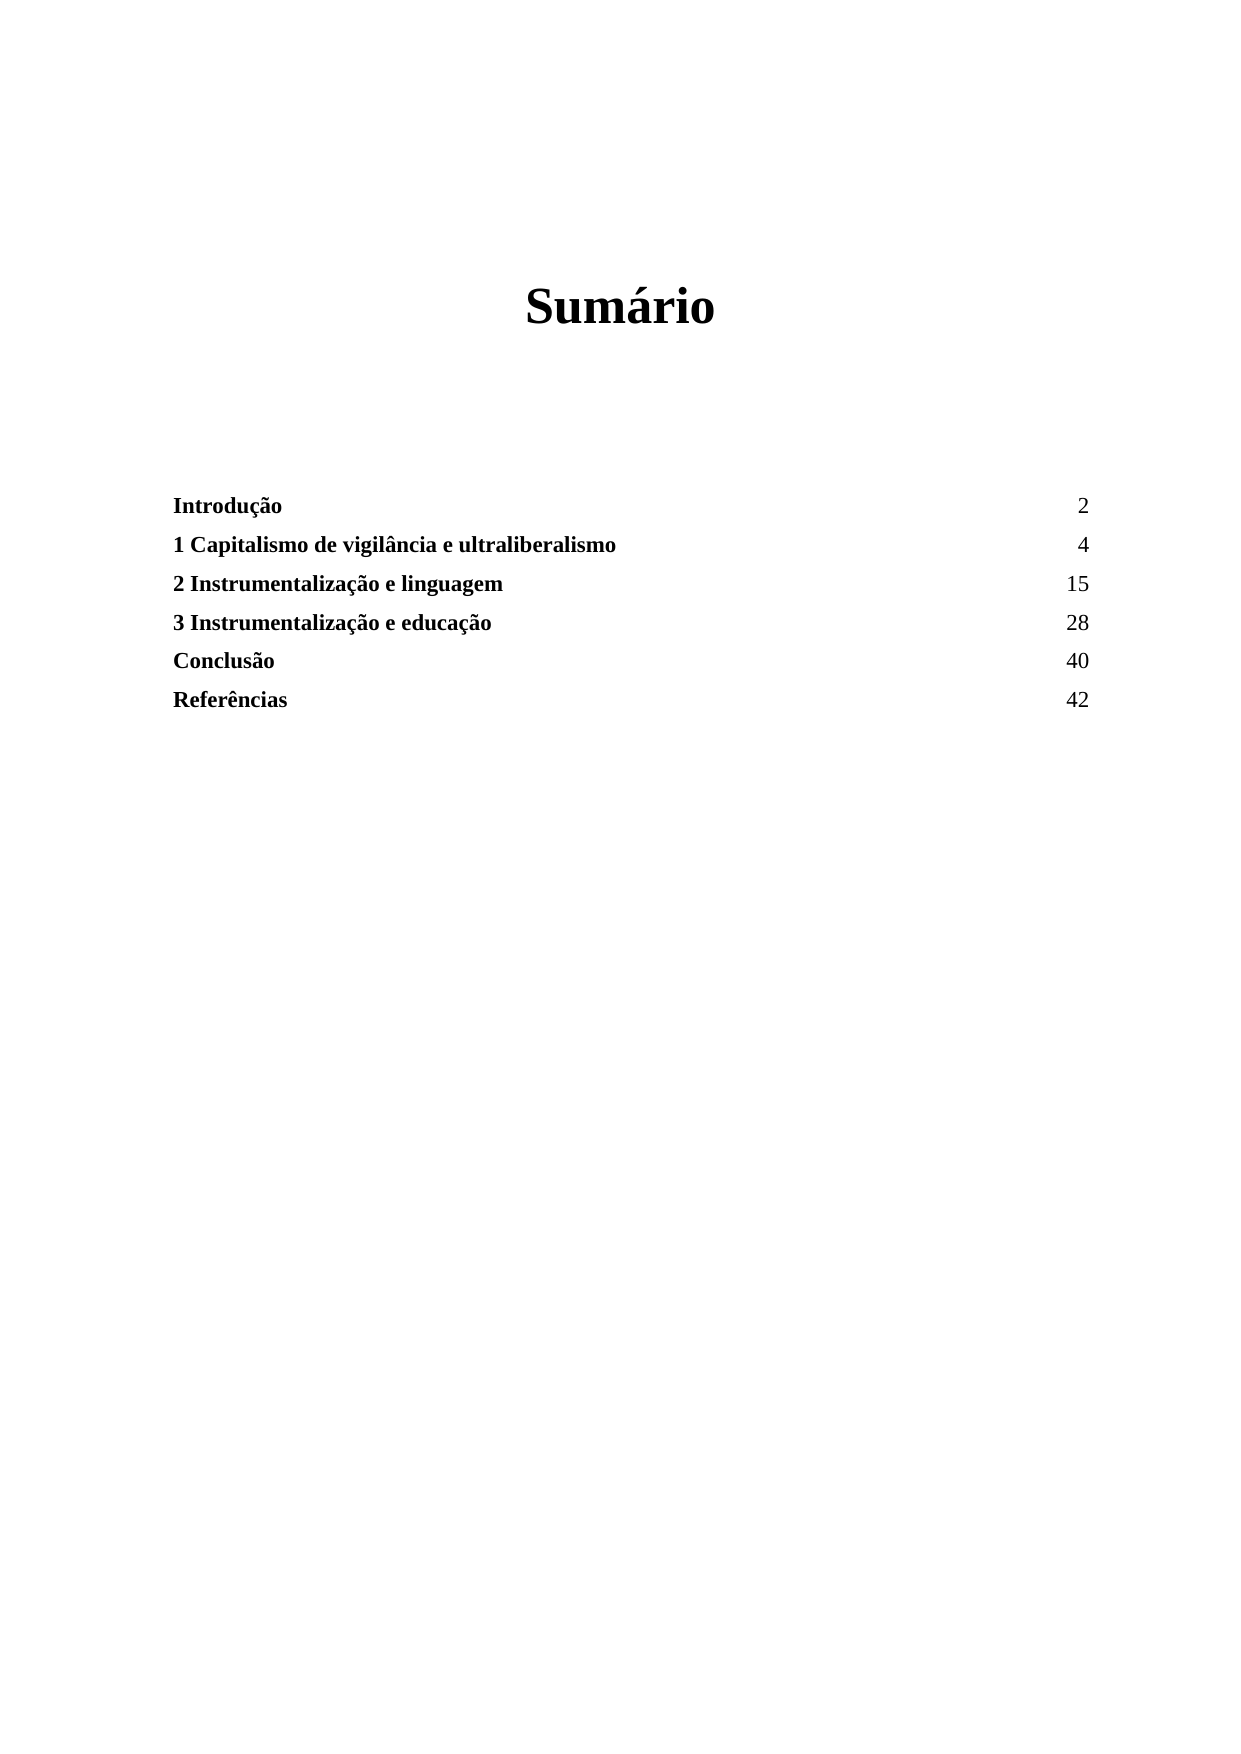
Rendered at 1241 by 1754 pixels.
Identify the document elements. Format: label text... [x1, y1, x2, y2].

text Sumário [150, 274, 1090, 334]
